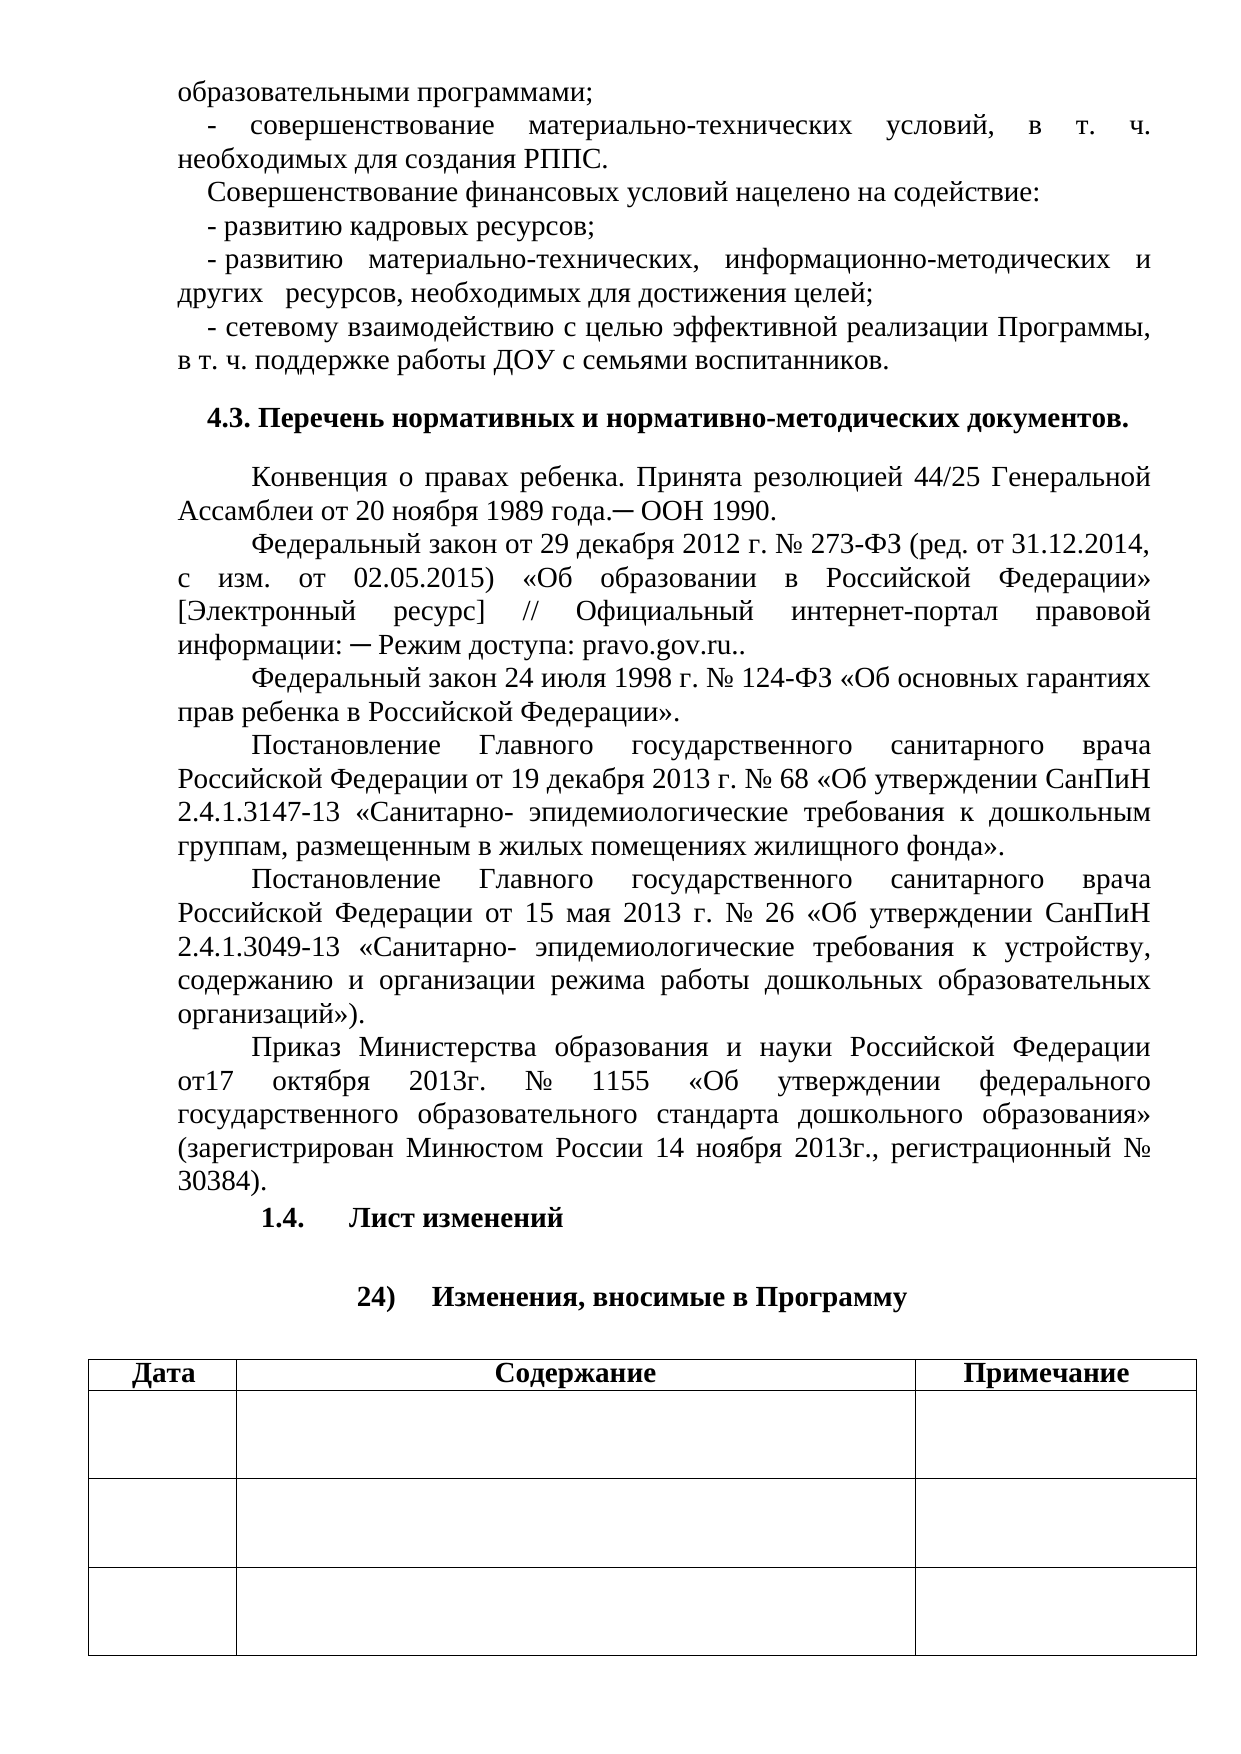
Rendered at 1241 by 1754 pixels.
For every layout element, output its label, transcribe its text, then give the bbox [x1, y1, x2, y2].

table_cell [89, 1568, 236, 1655]
table_cell [237, 1568, 915, 1655]
table_cell [89, 1391, 236, 1478]
text Постановление Главного государственного санитарного врача Российской Федерации от 15 мая 2013 г. № 26 «Об утверждении СанПиН 2.4.1.3049-13 «Санитарно- эпидемиологические требования к устройству, содержанию и организации режима работы дошкольных образовательных организаций»). [177, 862, 1152, 1029]
text Федеральный закон 24 июля 1998 г. № 124-ФЗ «Об основных гарантиях прав ребенка в Российской Федерации». [177, 660, 1152, 727]
text - сетевому взаимодействию с целью эффективной реализации Программы, в т. ч. поддержке работы ДОУ с семьями воспитанников. [177, 309, 1152, 376]
text Постановление Главного государственного санитарного врача Российской Федерации от 19 декабря 2013 г. № 68 «Об утверждении СанПиН 2.4.1.3147-13 «Санитарно- эпидемиологические требования к дошкольным группам, размещенным в жилых помещениях жилищного фонда». [177, 727, 1152, 862]
text - совершенствование материально-технических условий, в т. ч. необходимых для создания РППС. [177, 107, 1152, 174]
table_header Дата [89, 1360, 236, 1389]
table_cell [916, 1479, 1196, 1567]
table_header Содержание [237, 1360, 915, 1389]
subtitle Лист изменений [261, 1204, 1152, 1233]
table_cell [916, 1568, 1196, 1655]
text Приказ Министерства образования и науки Российской Федерации от17 октября 2013г. № 1155 «Об утверждении федерального государственного образовательного стандарта дошкольного образования» (зарегистрирован Минюстом России 14 ноября 2013г., регистрационный № 30384). [177, 1029, 1152, 1197]
table_cell [89, 1479, 236, 1567]
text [177, 74, 1152, 107]
text Совершенствование финансовых условий нацелено на содействие: [177, 174, 1152, 208]
text Федеральный закон от 29 декабря 2012 г. № 273-ФЗ (ред. от 31.12.2014, с изм. от 02.05.2015) «Об образовании в Российской Федерации» [Электронный ресурс] // Официальный интернет-портал правовой информации: ─ Режим доступа: pravo.gov.ru.. [177, 526, 1152, 660]
table_header Примечание [916, 1360, 1196, 1389]
text - развитию материально-технических, информационно-методических и других ресурсов, необходимых для достижения целей; [177, 242, 1152, 309]
text Конвенция о правах ребенка. Принята резолюцией 44/25 Генеральной Ассамблеи от 20 ноября 1989 года.─ ООН 1990. [177, 459, 1152, 526]
text - развитию кадровых ресурсов; [177, 208, 1152, 242]
table_cell [237, 1479, 915, 1567]
table_cell [237, 1391, 915, 1478]
subtitle Изменения, вносимые в Программу [181, 1279, 1082, 1313]
text 4.3. Перечень нормативных и нормативно-методических документов. [177, 400, 1152, 433]
table_cell [916, 1391, 1196, 1478]
